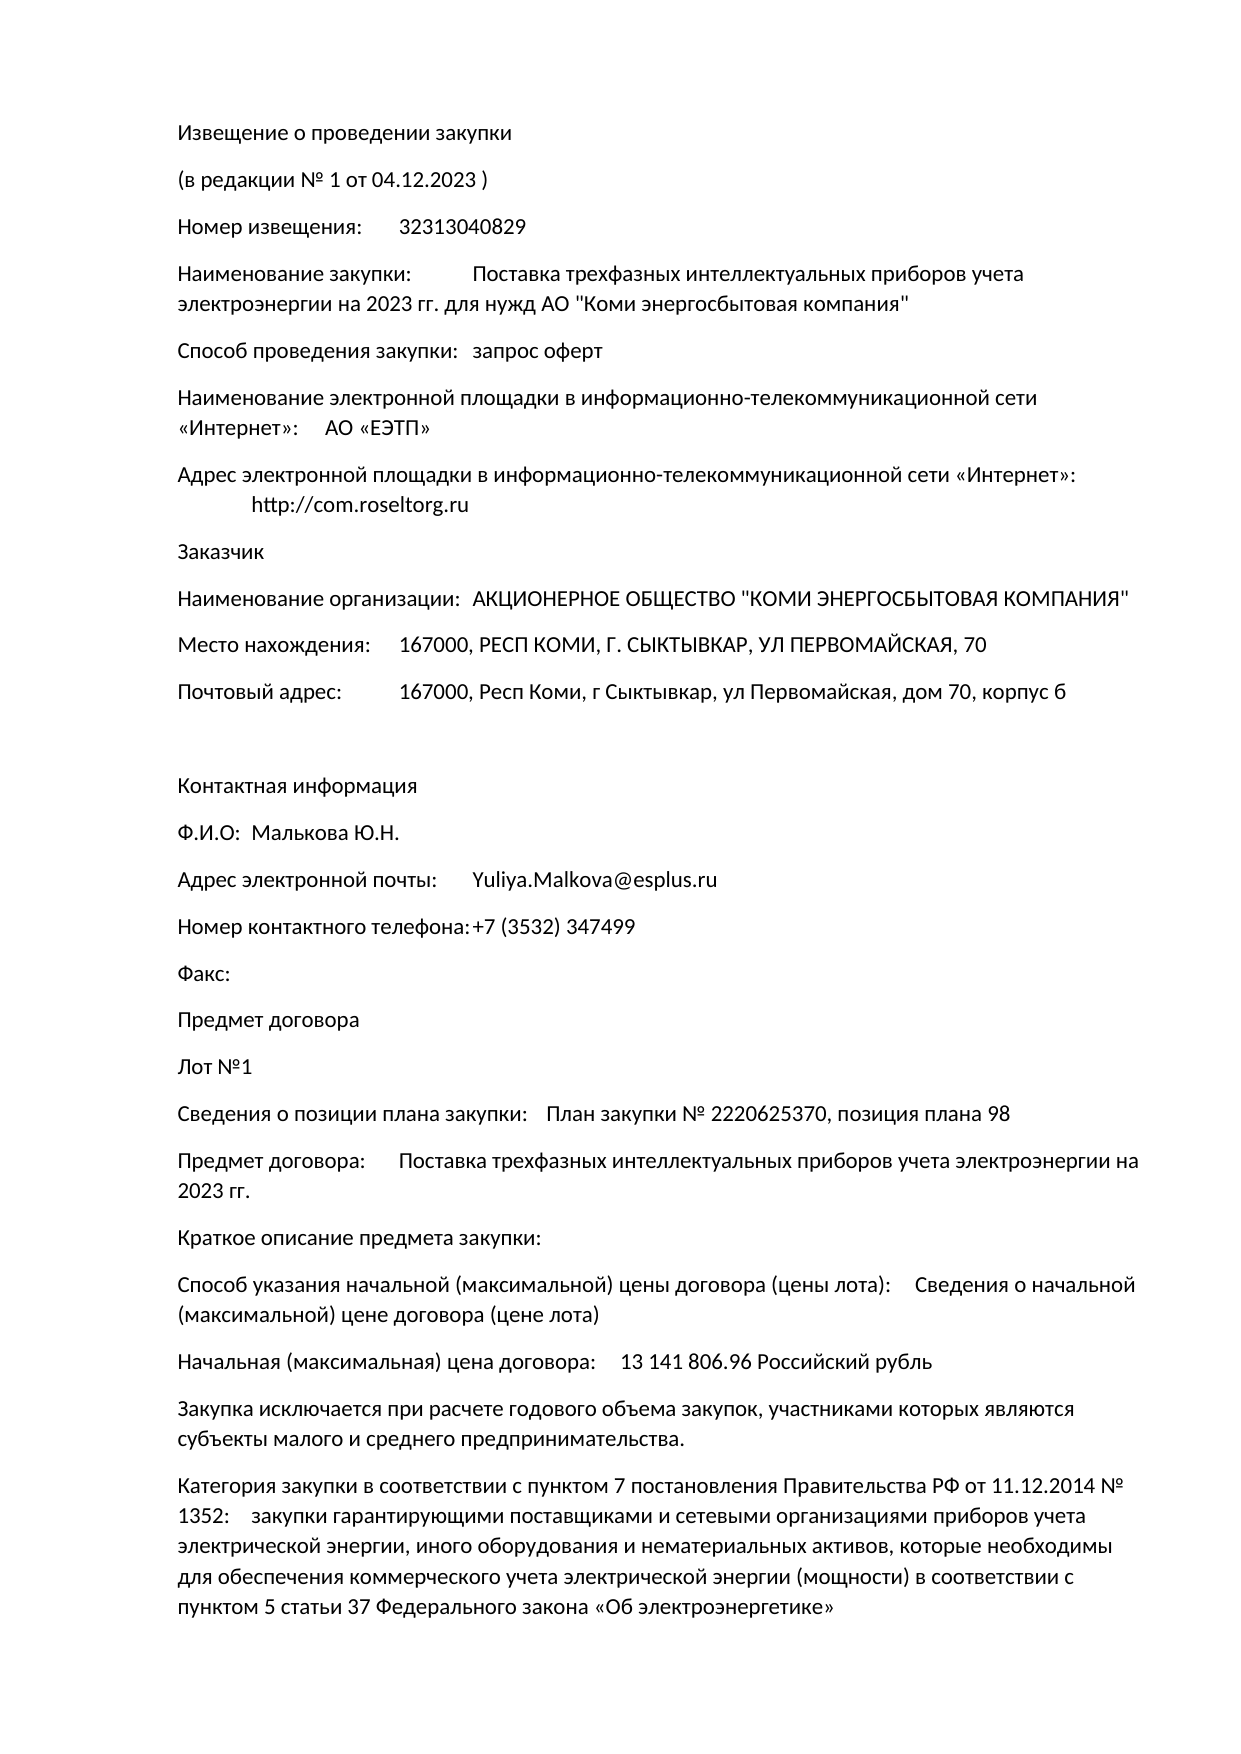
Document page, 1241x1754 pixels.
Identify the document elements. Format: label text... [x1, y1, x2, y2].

text Почтовый адрес: 167000, Респ Коми, г Сыктывкар, ул Первомайская, дом 70, корпус б [177, 677, 1152, 706]
text Номер извещения: 32313040829 [177, 212, 1152, 240]
text Адрес электронной почты: Yuliya.Malkova@esplus.ru [177, 865, 1152, 893]
text Ф.И.О: Малькова Ю.Н. [177, 818, 1152, 846]
text Способ указания начальной (максимальной) цены договора (цены лота): Сведения о начальной (максимальной) цене договора (цене лота) [177, 1270, 1152, 1328]
text Начальная (максимальная) цена договора: 13 141 806.96 Российский рубль [177, 1347, 1152, 1375]
text Способ проведения закупки: запрос оферт [177, 336, 1152, 364]
text Предмет договора: Поставка трехфазных интеллектуальных приборов учета электроэнергии на 2023 гг. [177, 1146, 1152, 1204]
text Заказчик [177, 537, 1152, 565]
text Извещение о проведении закупки [177, 118, 1152, 146]
text Закупка исключается при расчете годового объема закупок, участниками которых являются субъекты малого и среднего предпринимательства. [177, 1394, 1152, 1452]
text Лот №1 [177, 1052, 1152, 1081]
text Номер контактного телефона: +7 (3532) 347499 [177, 912, 1152, 940]
text Краткое описание предмета закупки: [177, 1223, 1152, 1251]
text Наименование закупки: Поставка трехфазных интеллектуальных приборов учета электроэнергии на 2023 гг. для нужд АО "Коми энергосбытовая компания" [177, 259, 1152, 317]
text Контактная информация [177, 771, 1152, 799]
text Предмет договора [177, 1006, 1152, 1034]
text Факс: [177, 959, 1152, 987]
text (в редакции № 1 от 04.12.2023 ) [177, 165, 1152, 193]
text Адрес электронной площадки в информационно-телекоммуникационной сети «Интернет»: http://com.roseltorg.ru [177, 460, 1152, 518]
text Категория закупки в соответствии с пунктом 7 постановления Правительства РФ от 11.12.2014 № 1352: закупки гарантирующими поставщиками и сетевыми организациями приборов учета электрической энергии, иного оборудования и нематериальных активов, которые необходимы для обеспечения коммерческого учета электрической энергии (мощности) в соответствии с пунктом 5 статьи 37 Федерального закона «Об электроэнергетике» [177, 1471, 1152, 1620]
text Наименование организации: АКЦИОНЕРНОЕ ОБЩЕСТВО "КОМИ ЭНЕРГОСБЫТОВАЯ КОМПАНИЯ" [177, 584, 1152, 612]
text Наименование электронной площадки в информационно-телекоммуникационной сети «Интернет»: АО «ЕЭТП» [177, 383, 1152, 441]
text Место нахождения: 167000, РЕСП КОМИ, Г. СЫКТЫВКАР, УЛ ПЕРВОМАЙСКАЯ, 70 [177, 631, 1152, 659]
text Сведения о позиции плана закупки: План закупки № 2220625370, позиция плана 98 [177, 1099, 1152, 1127]
